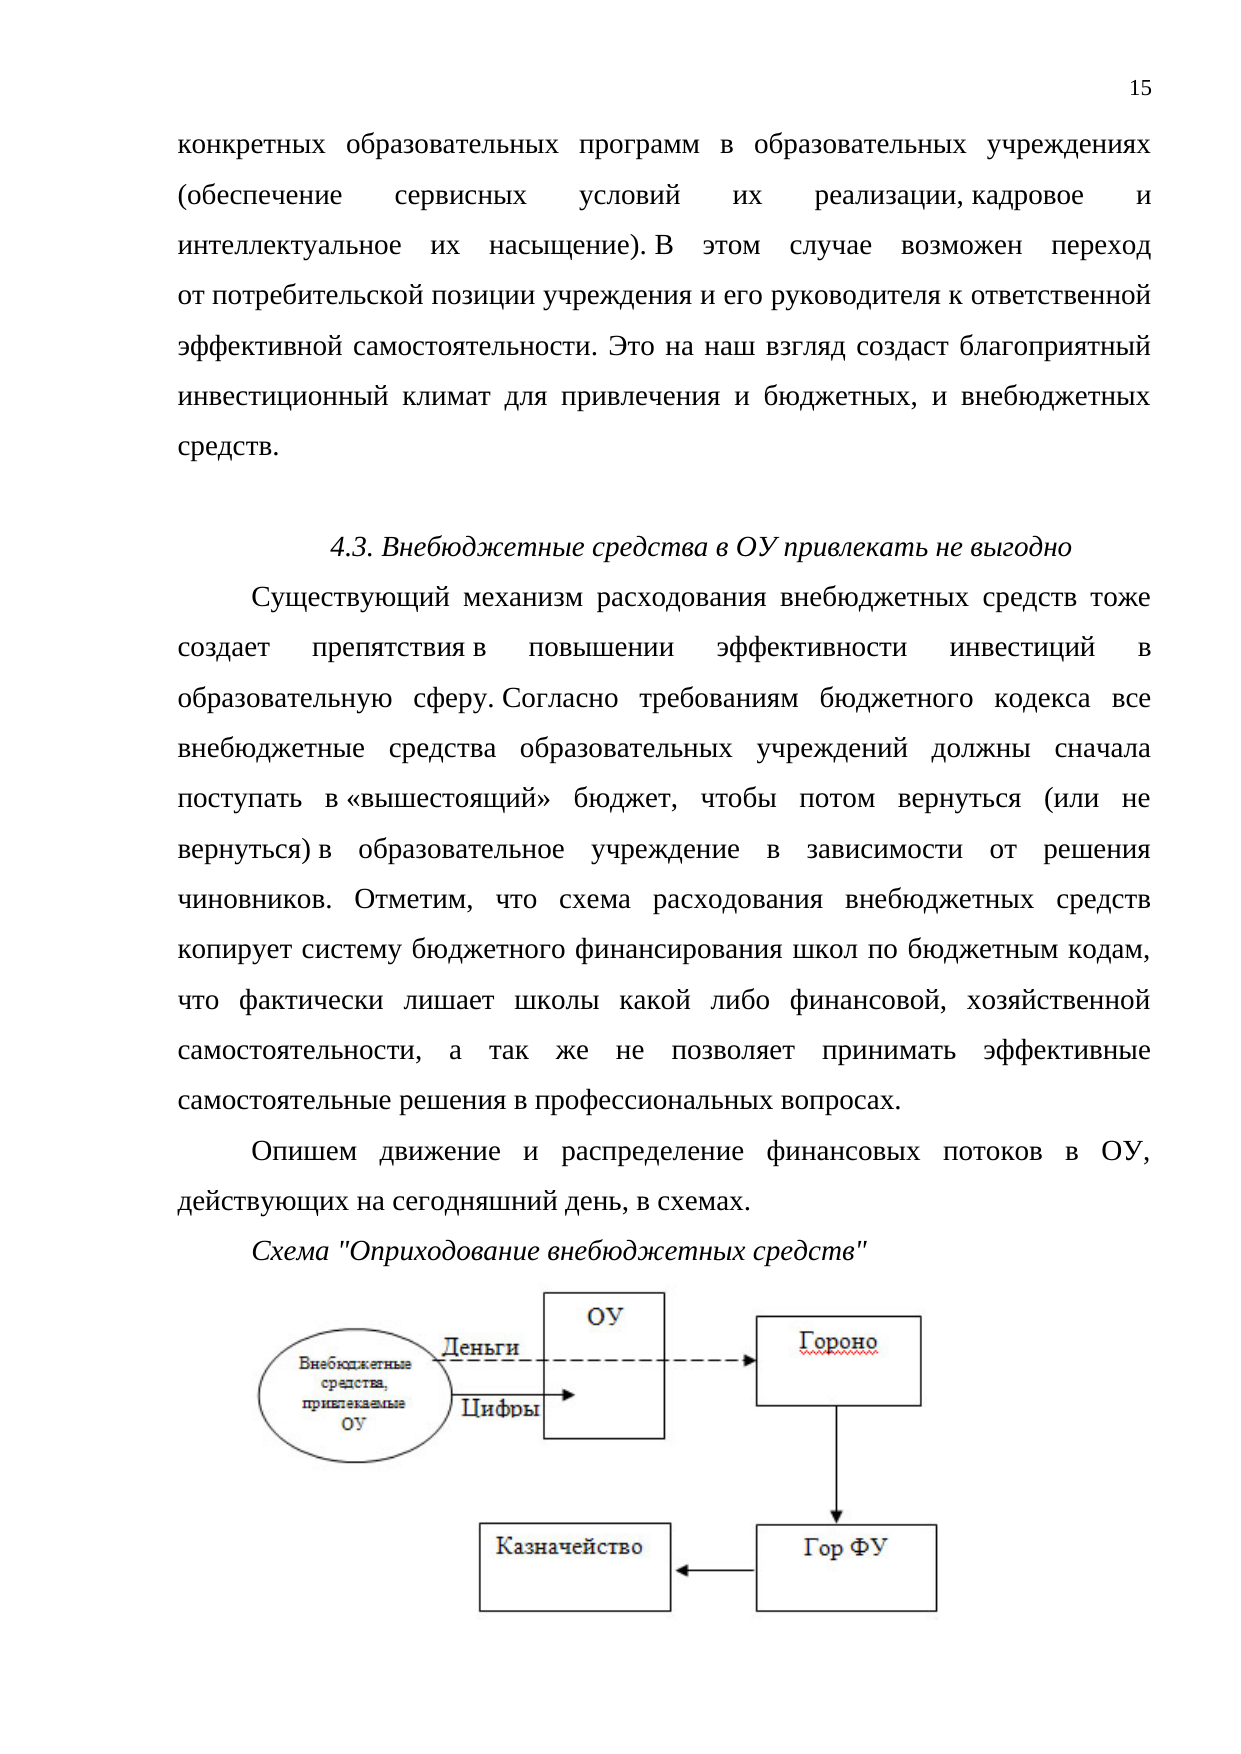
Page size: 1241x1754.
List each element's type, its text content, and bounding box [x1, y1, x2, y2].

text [177, 126, 1152, 462]
text Опишем движение и распределение финансовых потоков в ОУ, действующих на сегодняшний день, в схемах. [177, 1133, 1152, 1217]
text Существующий механизм расходования внебюджетных средств тоже создает препятствия в повышении эффективности инвестиций в образовательную сферу. Согласно требованиям бюджетного кодекса все внебюджетные средства образовательных учреждений должны сначала поступать в «вышестоящий» бюджет, чтобы потом вернуться (или не вернуться) в образовательное учреждение в зависимости от решения чиновников. Отметим, что схема расходования внебюджетных средств копирует систему бюджетного финансирования школ по бюджетным кодам, что фактически лишает школы какой либо финансовой, хозяйственной самостоятельности, а так же не позволяет принимать эффективные самостоятельные решения в профессиональных вопросах. [177, 579, 1152, 1116]
picture [251, 1283, 947, 1620]
text Схема "Оприходование внебюджетных средств" [177, 1233, 1152, 1267]
text 4.3. Внебюджетные средства в ОУ привлекать не выгодно [177, 529, 1152, 562]
